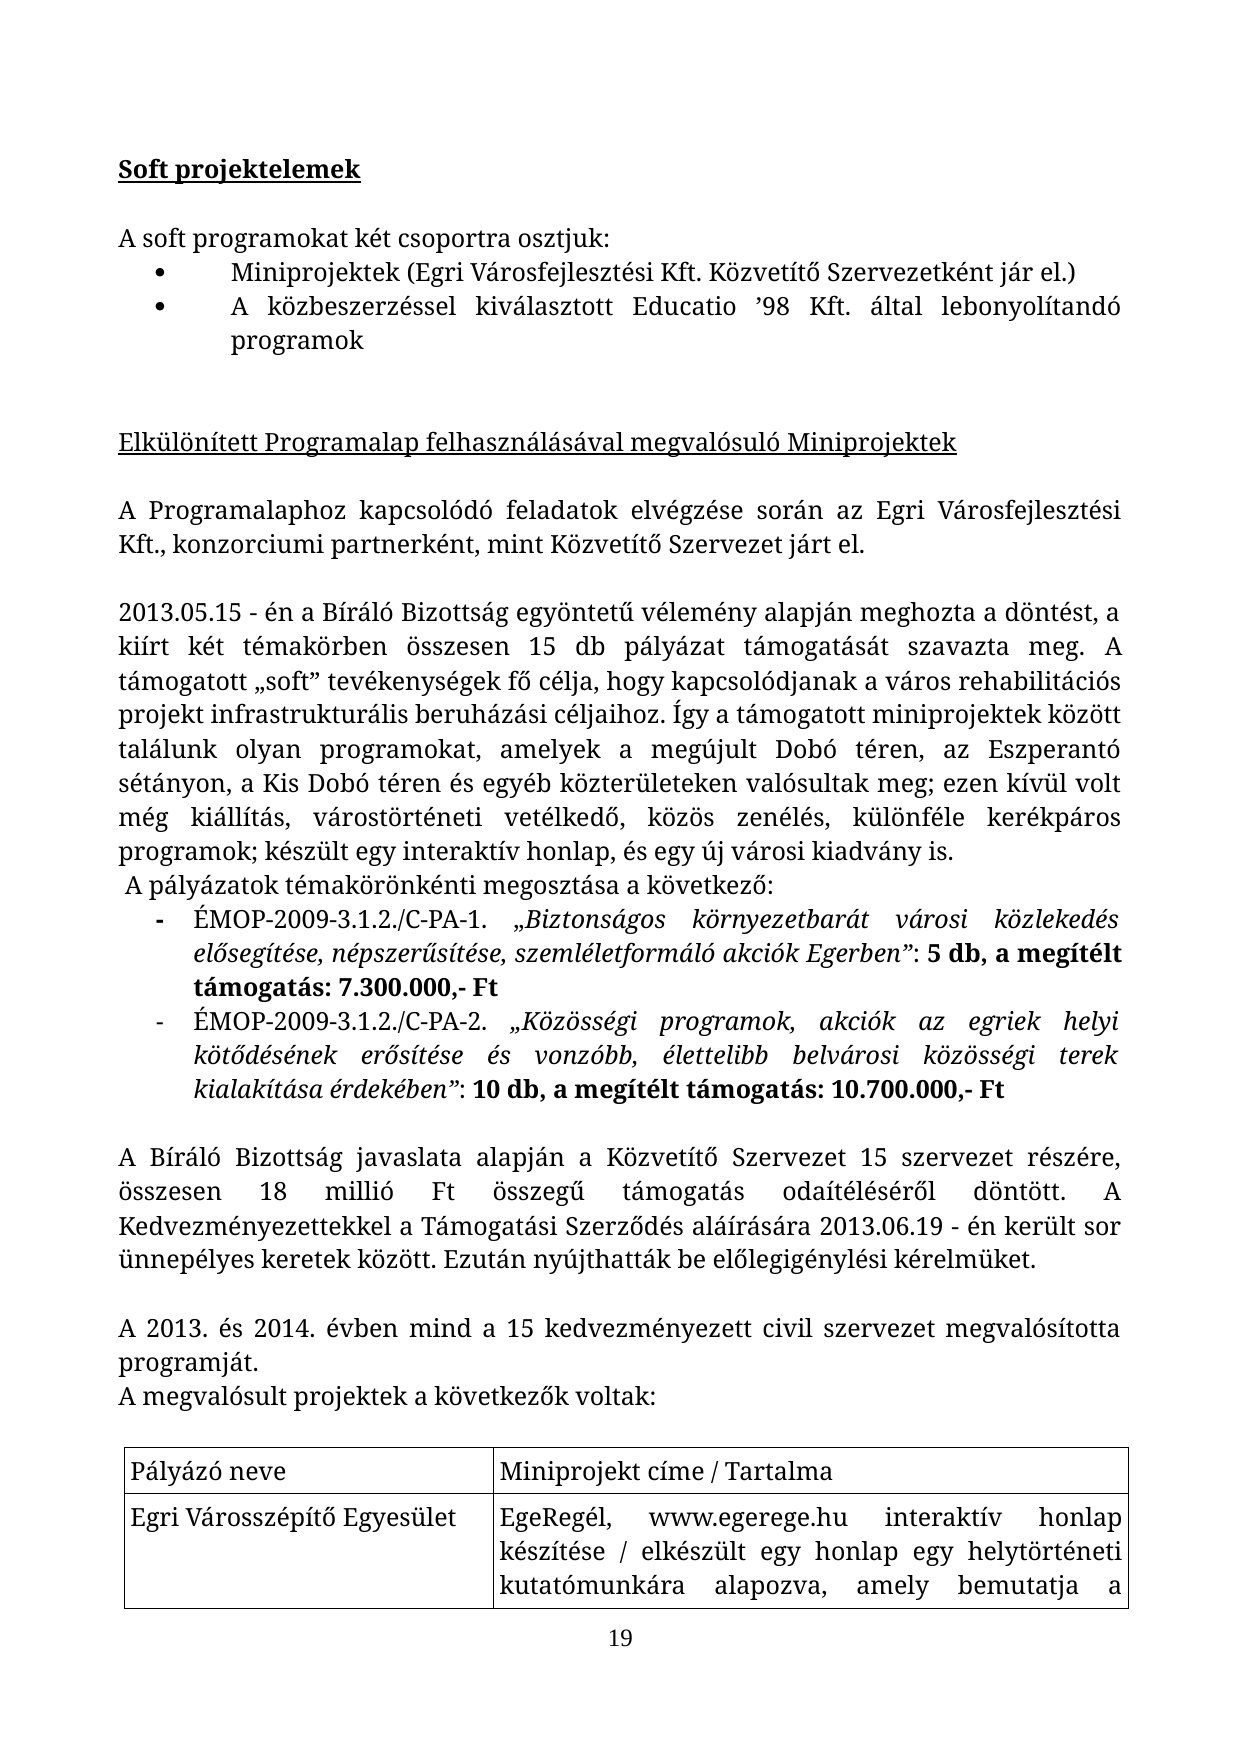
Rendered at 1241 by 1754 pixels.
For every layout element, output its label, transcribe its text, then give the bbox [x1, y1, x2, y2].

list A közbeszerzéssel kiválasztott Educatio ’98 Kft. által lebonyolítandó programok [156, 288, 1122, 357]
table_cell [125, 1494, 493, 1608]
text A 2013. és 2014. évben mind a 15 kedvezményezett civil szervezet megvalósította programját. [118, 1310, 1122, 1378]
text A Bíráló Bizottság javaslata alapján a Közvetítő Szervezet 15 szervezet részére, összesen 18 millió Ft összegű támogatás odaítéléséről döntött. A Kedvezményezettekkel a Támogatási Szerződés aláírására 2013.06.19 - én került sor ünnepélyes keretek között. Ezután nyújthatták be előlegigénylési kérelmüket. [118, 1140, 1122, 1276]
text A soft programokat két csoportra osztjuk: [118, 220, 1122, 254]
table_header Miniprojekt címe / Tartalma [494, 1448, 1128, 1493]
list ÉMOP-2009-3.1.2./C-PA-2. „Közösségi programok, akciók az egriek helyi kötődésének erősítése és vonzóbb, élettelibb belvárosi közösségi terek kialakítása érdekében”: 10 db, a megítélt támogatás: 10.700.000,- Ft [156, 1004, 1122, 1106]
text 2013.05.15 - én a Bíráló Bizottság egyöntetű vélemény alapján meghozta a döntést, a kiírt két témakörben összesen 15 db pályázat támogatását szavazta meg. A támogatott „soft” tevékenységek fő célja, hogy kapcsolódjanak a város rehabilitációs projekt infrastrukturális beruházási céljaihoz. Így a támogatott miniprojektek között találunk olyan programokat, amelyek a megújult Dobó téren, az Eszperantó sétányon, a Kis Dobó téren és egyéb közterületeken valósultak meg; ezen kívül volt még kiállítás, várostörténeti vetélkedő, közös zenélés, különféle kerékpáros programok; készült egy interaktív honlap, és egy új városi kiadvány is. [118, 595, 1122, 867]
text Elkülönített Programalap felhasználásával megvalósuló Miniprojektek [118, 425, 1122, 459]
text A Programalaphoz kapcsolódó feladatok elvégzése során az Egri Városfejlesztési Kft., konzorciumi partnerként, mint Közvetítő Szervezet járt el. [118, 493, 1122, 561]
text A megvalósult projektek a következők voltak: [118, 1378, 1122, 1412]
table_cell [494, 1494, 1128, 1608]
text Soft projektelemek [118, 152, 1122, 186]
text A pályázatok témakörönkénti megosztása a következő: [118, 867, 1122, 902]
table_header Pályázó neve [125, 1448, 493, 1493]
list Miniprojektek (Egri Városfejlesztési Kft. Közvetítő Szervezetként jár el.) [156, 254, 1122, 288]
list ÉMOP-2009-3.1.2./C-PA-1. „Biztonságos környezetbarát városi közlekedés elősegítése, népszerűsítése, szemléletformáló akciók Egerben”: 5 db, a megítélt támogatás: 7.300.000,- Ft [156, 902, 1122, 1004]
